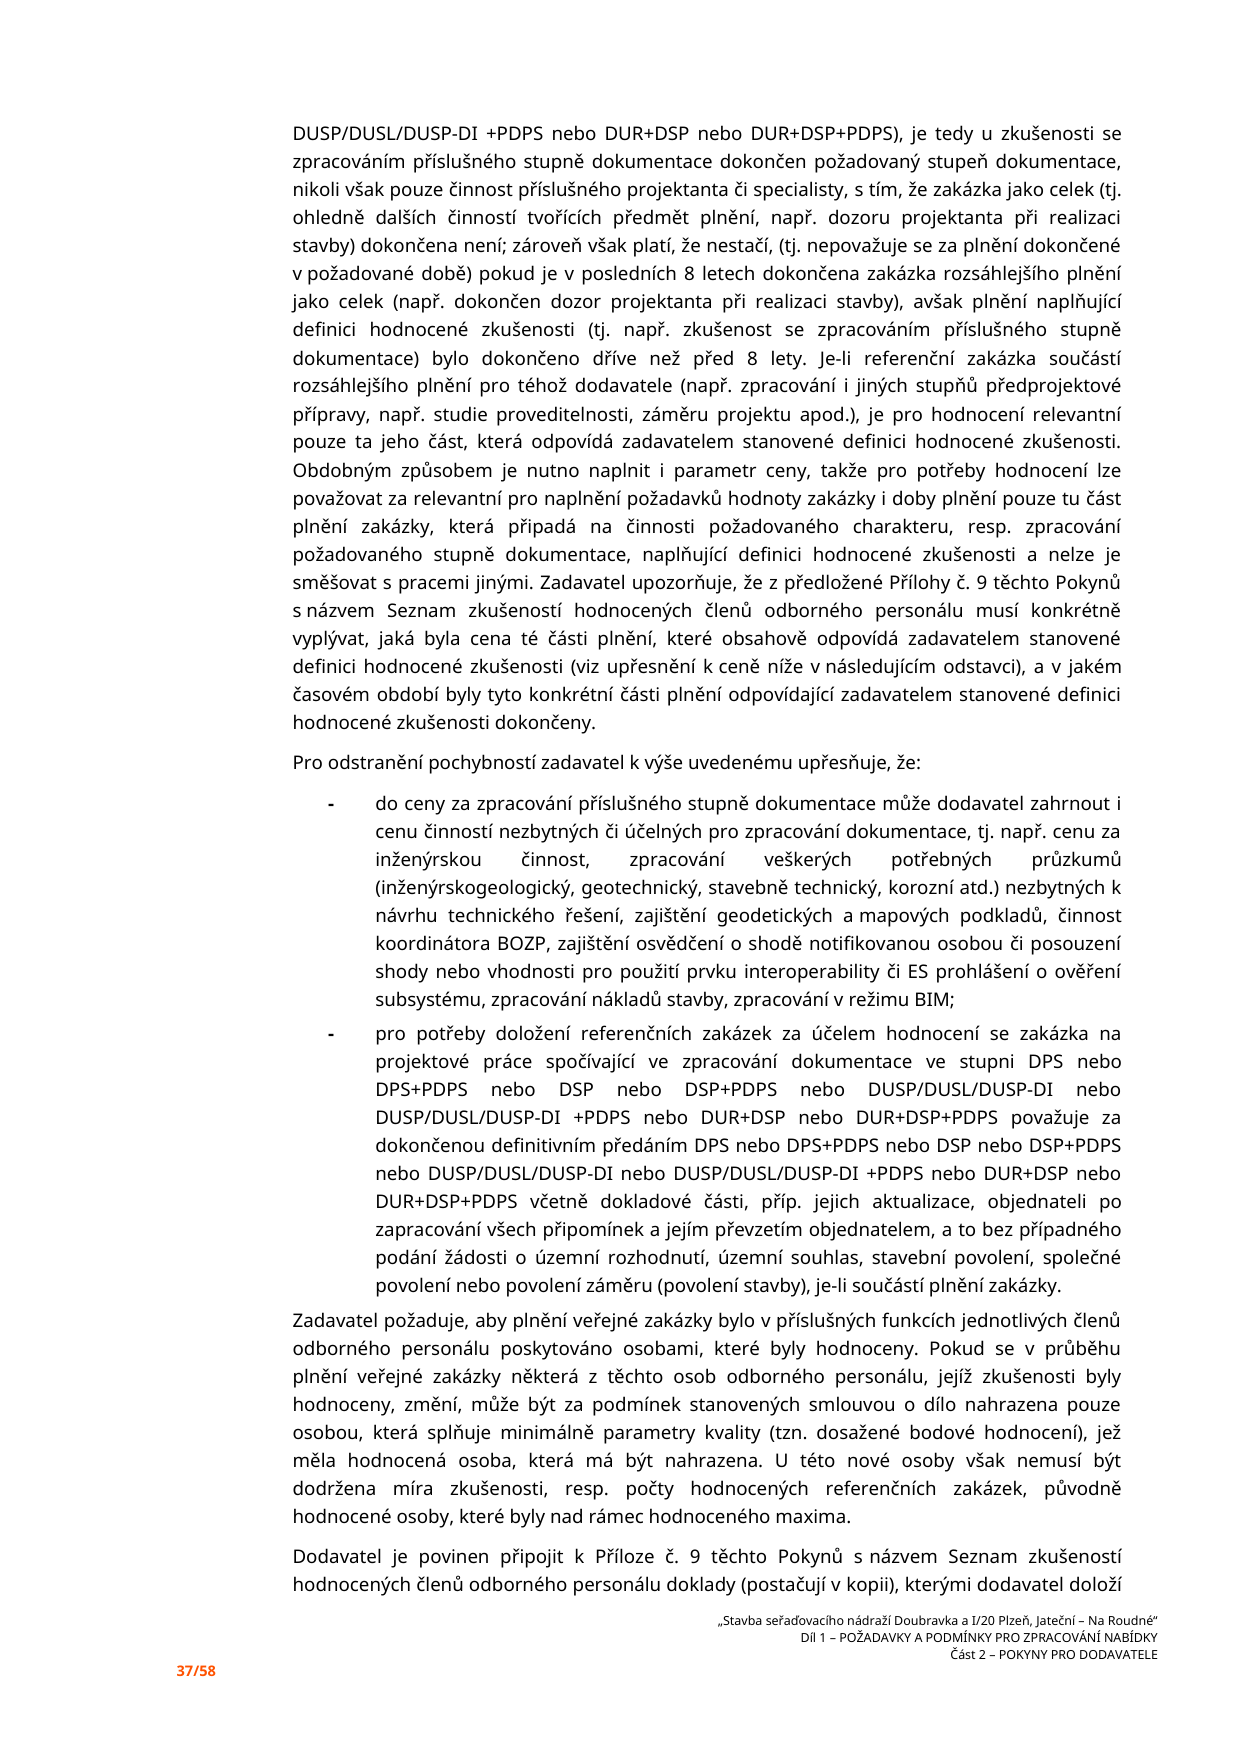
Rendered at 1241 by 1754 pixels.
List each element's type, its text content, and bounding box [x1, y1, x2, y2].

text pro potřeby doložení referenčních zakázek za účelem hodnocení se zakázka na projektové práce spočívající ve zpracování dokumentace ve stupni DPS nebo DPS+PDPS nebo DSP nebo DSP+PDPS nebo DUSP/DUSL/DUSP-DI nebo DUSP/DUSL/DUSP-DI +PDPS nebo DUR+DSP nebo DUR+DSP+PDPS považuje za dokončenou definitivním předáním DPS nebo DPS+PDPS nebo DSP nebo DSP+PDPS nebo DUSP/DUSL/DUSP-DI nebo DUSP/DUSL/DUSP-DI +PDPS nebo DUR+DSP nebo DUR+DSP+PDPS včetně dokladové části, příp. jejich aktualizace, objednateli po zapracování všech připomínek a jejím převzetím objednatelem, a to bez případného podání žádosti o územní rozhodnutí, územní souhlas, stavební povolení, společné povolení nebo povolení záměru (povolení stavby), je-li součástí plnění zakázky. [328, 1021, 1122, 1298]
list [292, 1544, 1122, 1597]
list Zadavatel požaduje, aby plnění veřejné zakázky bylo v příslušných funkcích jednotlivých členů odborného personálu poskytováno osobami, které byly hodnoceny. Pokud se v průběhu plnění veřejné zakázky některá z těchto osob odborného personálu, jejíž zkušenosti byly hodnoceny, změní, může být za podmínek stanovených smlouvou o dílo nahrazena pouze osobou, která splňuje minimálně parametry kvality (tzn. dosažené bodové hodnocení), jež měla hodnocená osoba, která má být nahrazena. U této nové osoby však nemusí být dodržena míra zkušenosti, resp. počty hodnocených referenčních zakázek, původně hodnocené osoby, které byly nad rámec hodnoceného maxima. [292, 1307, 1122, 1529]
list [292, 121, 1122, 734]
text Pro odstranění pochybností zadavatel k výše uvedenému upřesňuje, že: [292, 749, 1122, 775]
text do ceny za zpracování příslušného stupně dokumentace může dodavatel zahrnout i cenu činností nezbytných či účelných pro zpracování dokumentace, tj. např. cenu za inženýrskou činnost, zpracování veškerých potřebných průzkumů (inženýrskogeologický, geotechnický, stavebně technický, korozní atd.) nezbytných k návrhu technického řešení, zajištění geodetických a mapových podkladů, činnost koordinátora BOZP, zajištění osvědčení o shodě notifikovanou osobou či posouzení shody nebo vhodnosti pro použití prvku interoperability či ES prohlášení o ověření subsystému, zpracování nákladů stavby, zpracování v režimu BIM; [328, 790, 1122, 1012]
